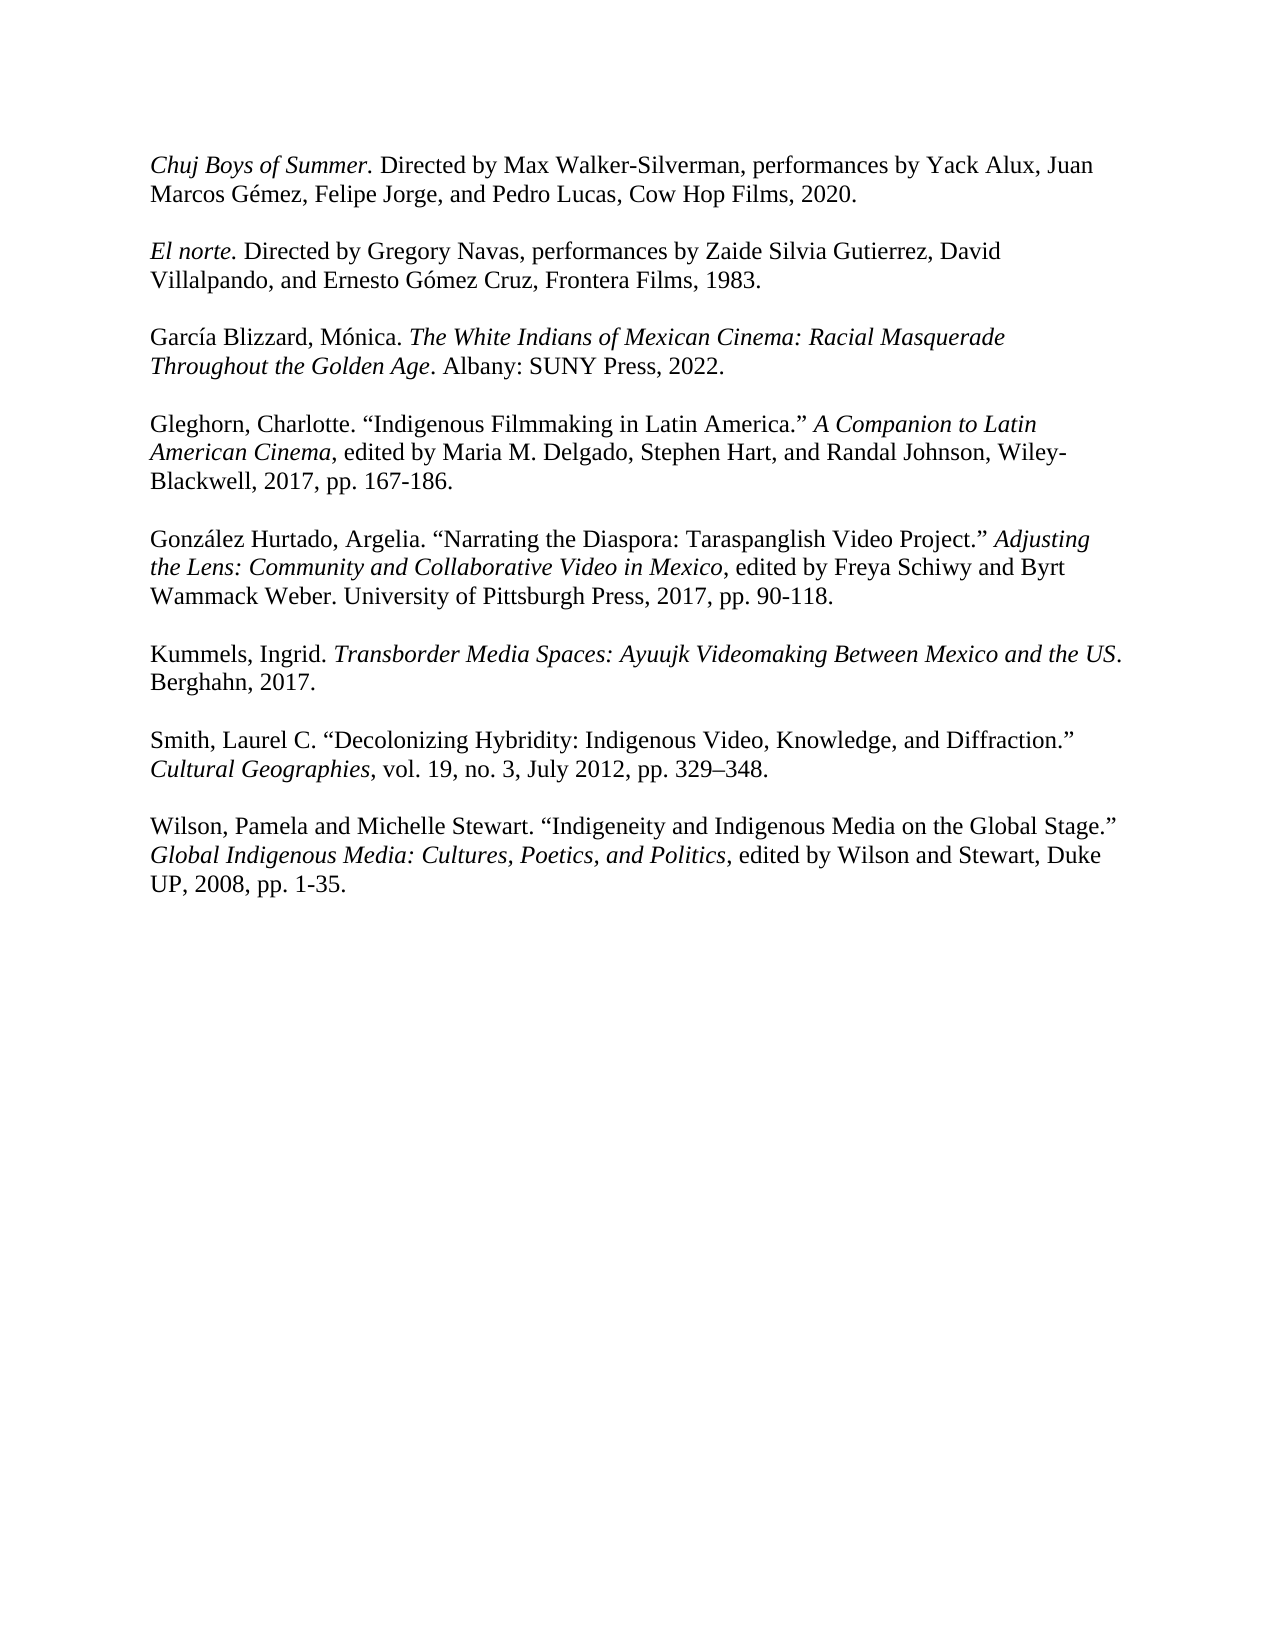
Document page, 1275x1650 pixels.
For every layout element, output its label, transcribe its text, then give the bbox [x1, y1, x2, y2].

text García Blizzard, Mónica. The White Indians of Mexican Cinema: Racial Masquerade Throughout the Golden Age. Albany: SUNY Press, 2022. [150, 322, 1125, 380]
text Smith, Laurel C. “Decolonizing Hybridity: Indigenous Video, Knowledge, and Diffraction.” Cultural Geographies, vol. 19, no. 3, July 2012, pp. 329–348. [150, 725, 1125, 782]
text Wilson, Pamela and Michelle Stewart. “Indigeneity and Indigenous Media on the Global Stage.” Global Indigenous Media: Cultures, Poetics, and Politics, edited by Wilson and Stewart, Duke UP, 2008, pp. 1-35. [150, 811, 1125, 897]
text González Hurtado, Argelia. “Narrating the Diaspora: Taraspanglish Video Project.” Adjusting the Lens: Community and Collaborative Video in Mexico, edited by Freya Schiwy and Byrt Wammack Weber. University of Pittsburgh Press, 2017, pp. 90-118. [150, 524, 1125, 610]
text Kummels, Ingrid. Transborder Media Spaces: Ayuujk Videomaking Between Mexico and the US. Berghahn, 2017. [150, 639, 1125, 696]
text Chuj Boys of Summer. Directed by Max Walker-Silverman, performances by Yack Alux, Juan Marcos Gémez, Felipe Jorge, and Pedro Lucas, Cow Hop Films, 2020. [150, 150, 1125, 207]
text El norte. Directed by Gregory Navas, performances by Zaide Silvia Gutierrez, David Villalpando, and Ernesto Gómez Cruz, Frontera Films, 1983. [150, 236, 1125, 294]
text Gleghorn, Charlotte. “Indigenous Filmmaking in Latin America.” A Companion to Latin American Cinema, edited by Maria M. Delgado, Stephen Hart, and Randal Johnson, Wiley-Blackwell, 2017, pp. 167-186. [150, 409, 1125, 495]
